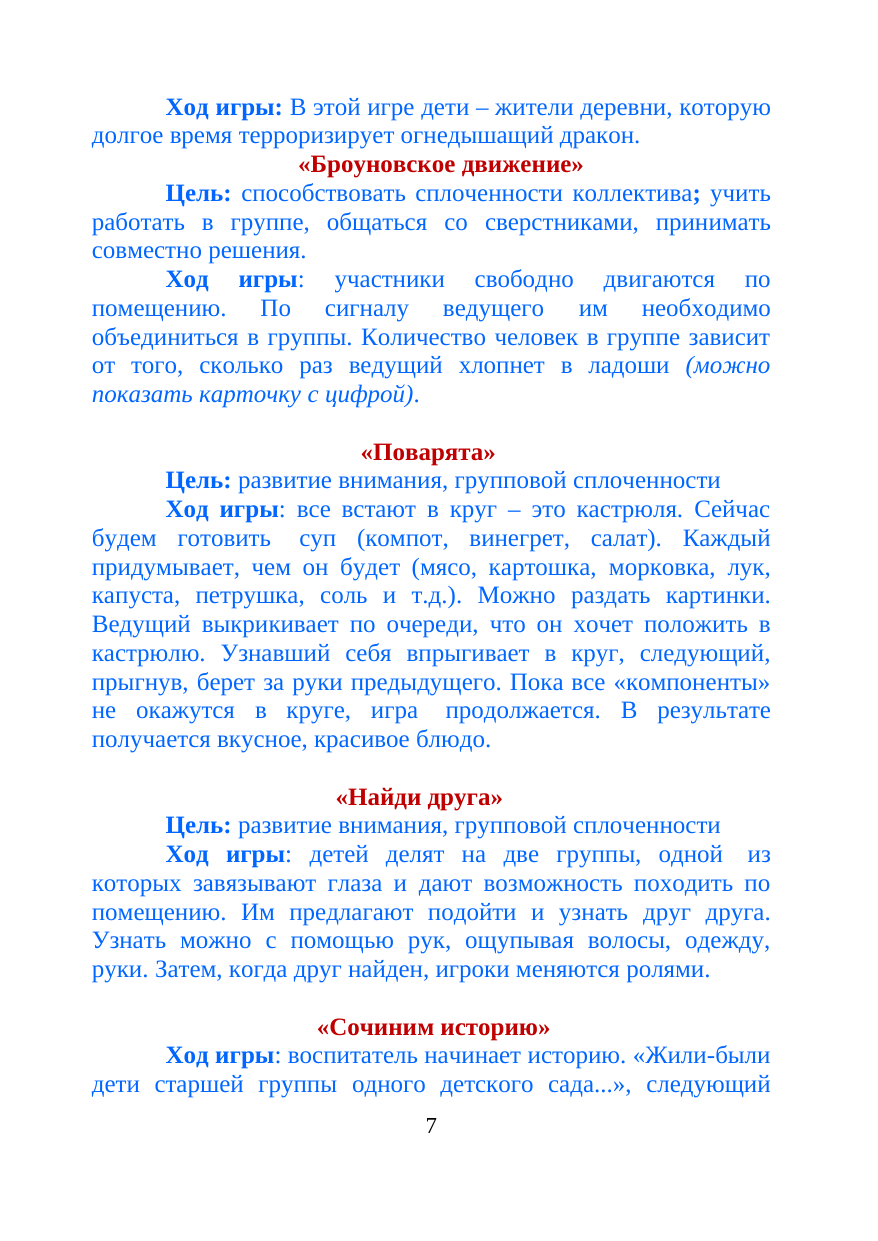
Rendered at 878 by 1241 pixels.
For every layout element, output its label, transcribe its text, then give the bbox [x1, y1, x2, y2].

text Цель: развитие внимания, групповой сплоченности [92, 810, 771, 839]
text Цель: способствовать сплоченности коллектива; учить работать в группе, общаться со сверстниками, принимать совместно решения. [92, 178, 771, 264]
text Цель: развитие внимания, групповой сплоченности [92, 465, 771, 494]
text «Сочиним историю» [92, 1012, 771, 1040]
text Ход игры: все встают в круг – это кастрюля. Сейчас будем готовить суп (компот, винегрет, салат). Каждый придумывает, чем он будет (мясо, картошка, морковка, лук, капуста, петрушка, соль и т.д.). Можно раздать картинки. Ведущий выкрикивает по очереди, что он хочет положить в кастрюлю. Узнавший себя впрыгивает в круг, следующий, прыгнув, берет за руки предыдущего. Пока все «компоненты» не окажутся в круге, игра продолжается. В результате получается вкусное, красивое блюдо. [92, 494, 771, 753]
text «Найди друга» [92, 782, 771, 810]
text «Броуновское движение» [92, 149, 771, 178]
text «Поварята» [92, 437, 771, 465]
text Ход игры: В этой игре дети – жители деревни, которую долгое время терроризирует огнедышащий дракон. [92, 92, 771, 149]
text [92, 1040, 771, 1098]
text Ход игры: участники свободно двигаются по помещению. По сигналу ведущего им необходимо объединиться в группы. Количество человек в группе зависит от того, сколько раз ведущий хлопнет в ладоши (можно показать карточку с цифрой). [92, 264, 771, 408]
text Ход игры: детей делят на две группы, одной из которых завязывают глаза и дают возможность походить по помещению. Им предлагают подойти и узнать друг друга. Узнать можно с помощью рук, ощупывая волосы, одежду, руки. Затем, когда друг найден, игроки меняются ролями. [92, 839, 771, 983]
